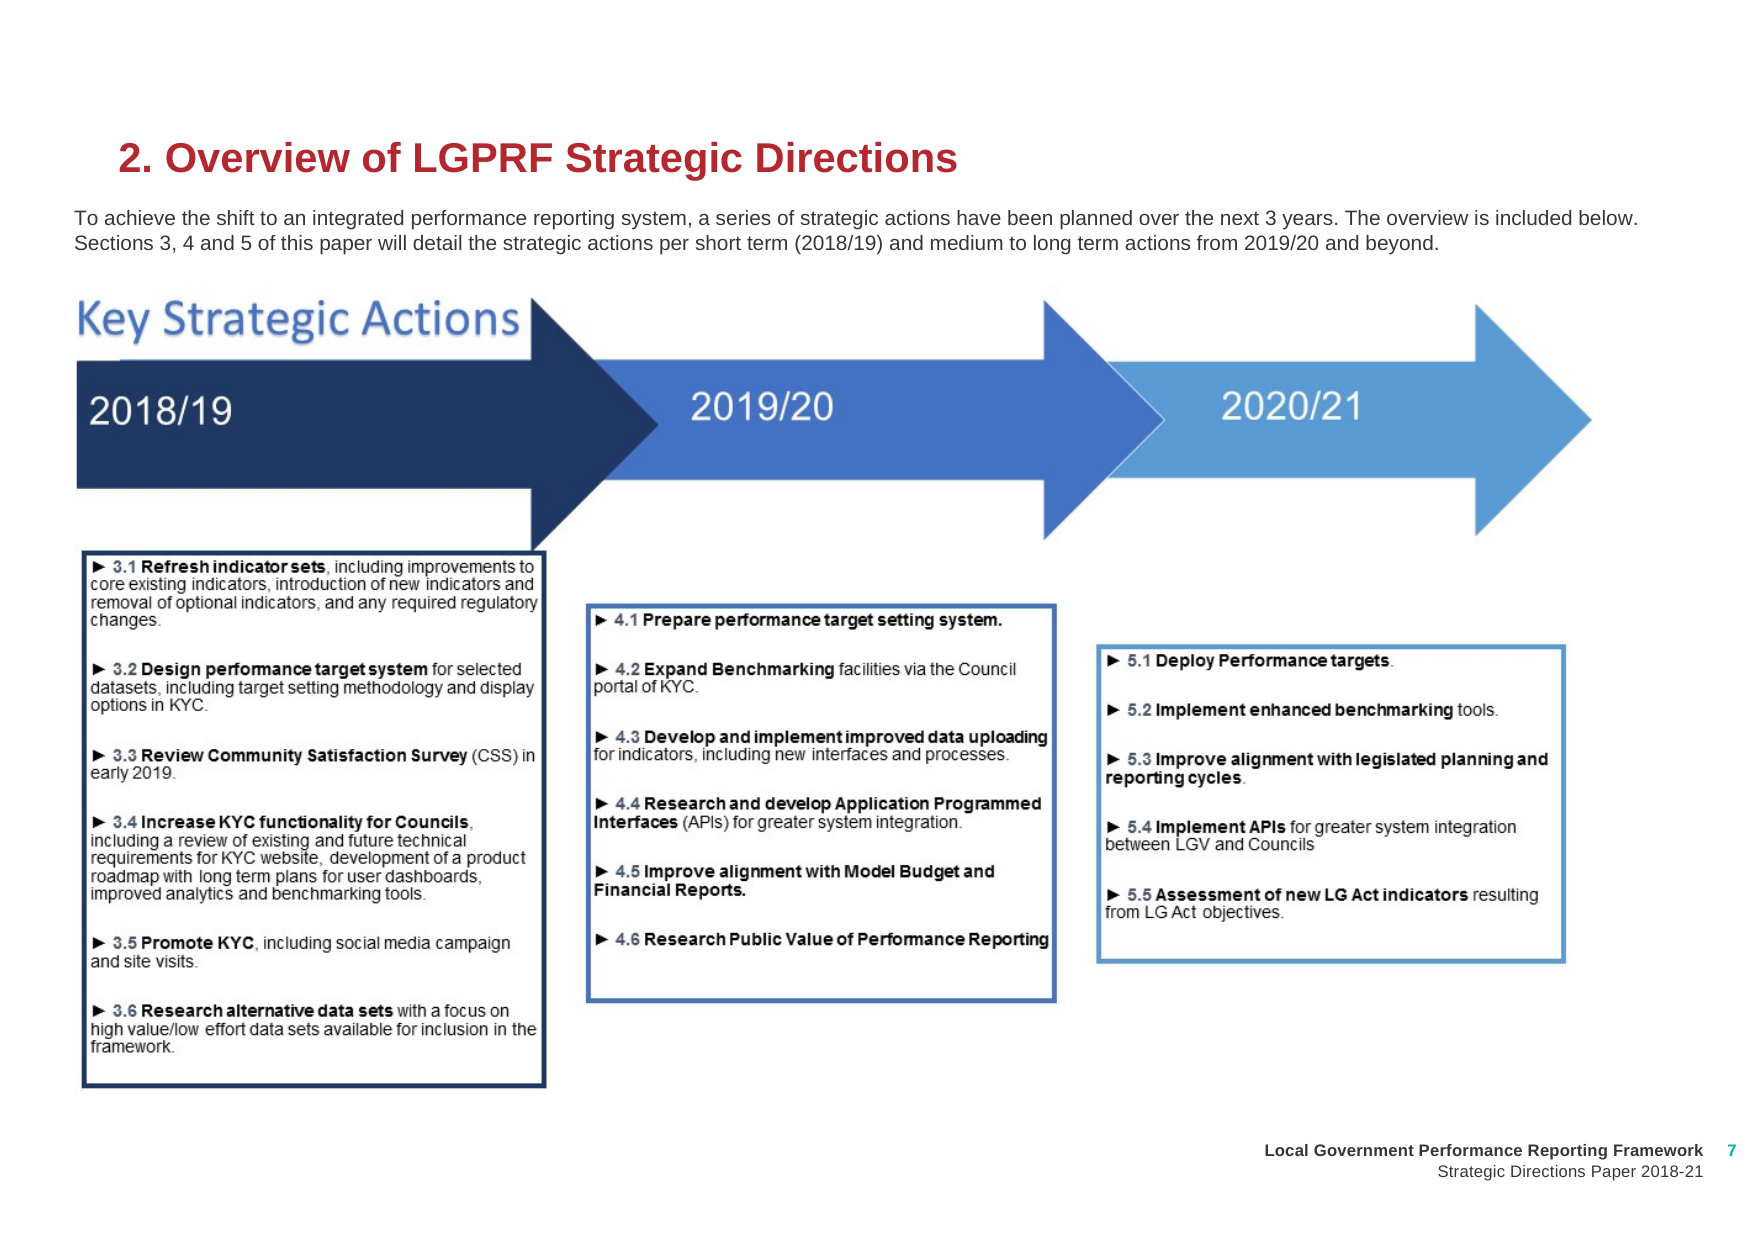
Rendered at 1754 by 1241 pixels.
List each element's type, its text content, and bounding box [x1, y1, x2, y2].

subtitle 2. Overview of LGPRF Strategic Directions [118, 135, 1122, 181]
picture [73, 267, 1599, 1092]
text To achieve the shift to an integrated performance reporting system, a series of strategic actions have been planned over the next 3 years. The overview is included below. Sections 3, 4 and 5 of this paper will detail the strategic actions per short term (2018/19) and medium to long term actions from 2019/20 and beyond. [74, 143, 1739, 255]
